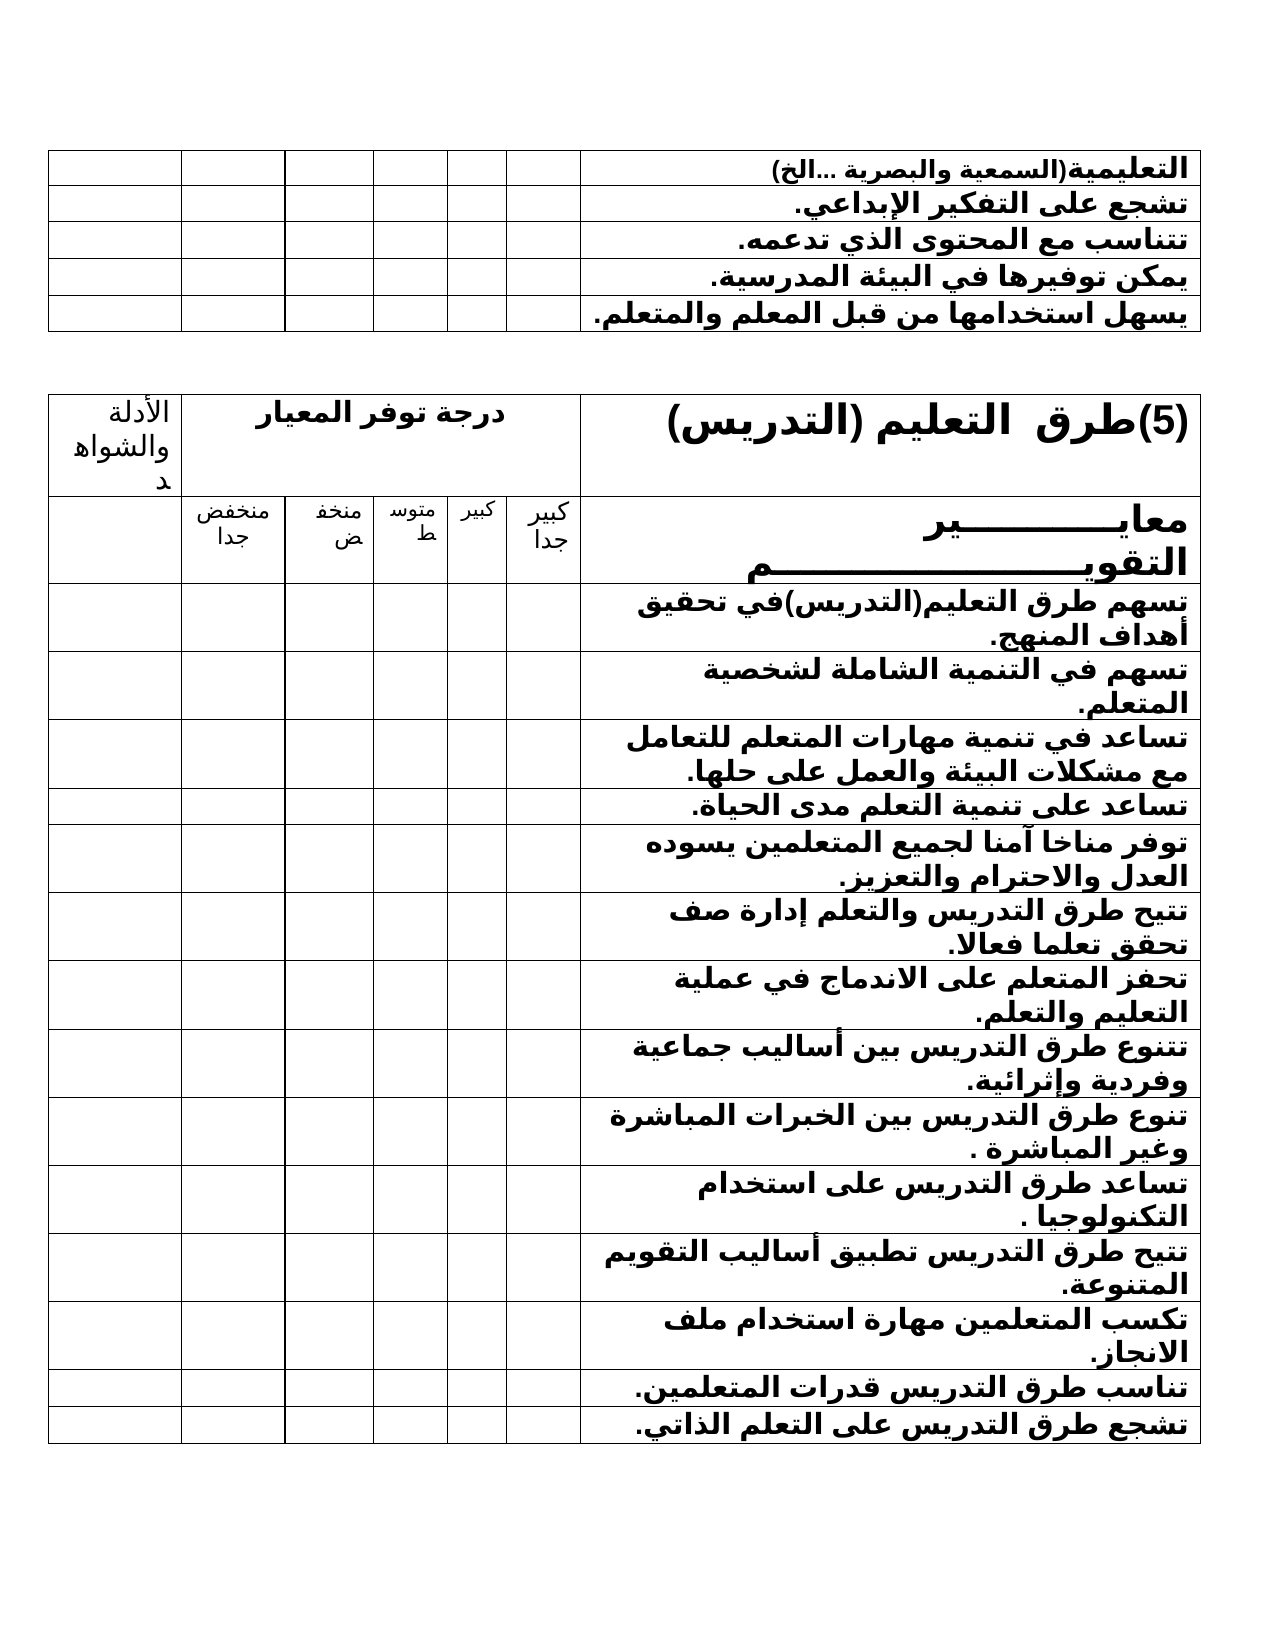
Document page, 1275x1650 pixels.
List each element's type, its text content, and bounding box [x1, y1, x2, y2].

table_cell [182, 825, 284, 892]
table_cell [182, 893, 284, 960]
table_cell [182, 1030, 284, 1097]
table_cell تشجع على التفكير الإبداعي. [581, 186, 1200, 221]
table_cell [49, 893, 181, 960]
table_cell [374, 1234, 447, 1301]
table_cell [182, 584, 284, 651]
table_cell [507, 186, 580, 221]
table_cell [448, 1166, 506, 1233]
table_cell تسهم في التنمية الشاملة لشخصية المتعلم. [581, 652, 1200, 719]
table_cell [374, 825, 447, 892]
table_cell [374, 186, 447, 221]
table_cell [507, 1098, 580, 1165]
table_cell تساعد طرق التدريس على استخدام التكنولوجيا . [581, 1166, 1200, 1233]
table_cell [374, 720, 447, 787]
table_cell [49, 1030, 181, 1097]
table_cell [374, 259, 447, 294]
table_cell [182, 1234, 284, 1301]
table_cell تكسب المتعلمين مهارة استخدام ملف الانجاز. [581, 1302, 1200, 1369]
table_cell [374, 1030, 447, 1097]
table_cell [448, 584, 506, 651]
table_cell [49, 825, 181, 892]
table_cell [448, 1370, 506, 1406]
table_cell [507, 825, 580, 892]
table_cell [286, 151, 373, 184]
table_cell [448, 1098, 506, 1165]
table_cell [374, 1370, 447, 1406]
table_cell [286, 186, 373, 221]
table_cell منخفض [286, 497, 373, 583]
table_cell [182, 296, 284, 331]
table_cell [448, 151, 506, 184]
table_cell متوسط [374, 497, 447, 583]
table_cell [448, 296, 506, 331]
table_cell [507, 259, 580, 294]
table_cell [507, 893, 580, 960]
table_cell [286, 1302, 373, 1369]
table_cell [286, 825, 373, 892]
table_cell [182, 1098, 284, 1165]
table_cell [286, 893, 373, 960]
table_header الأدلة والشواهد [49, 395, 181, 496]
table_cell [374, 151, 447, 184]
table_cell [507, 584, 580, 651]
table_cell [49, 584, 181, 651]
table_cell تنوع طرق التدريس بين الخبرات المباشرة وغير المباشرة . [581, 1098, 1200, 1165]
table_cell [286, 222, 373, 258]
table_cell [182, 1302, 284, 1369]
table_cell [374, 1407, 447, 1442]
table_cell تتيح طرق التدريس تطبيق أساليب التقويم المتنوعة. [581, 1234, 1200, 1301]
table_cell [286, 789, 373, 824]
table_cell [448, 720, 506, 787]
table_cell [374, 789, 447, 824]
table_cell تتيح طرق التدريس والتعلم إدارة صف تحقق تعلما فعالا. [581, 893, 1200, 960]
table_cell [182, 961, 284, 1028]
table_cell [507, 1166, 580, 1233]
table_cell تتنوع طرق التدريس بين أساليب جماعية وفردية وإثرائية. [581, 1030, 1200, 1097]
table_cell [448, 961, 506, 1028]
table_cell [374, 652, 447, 719]
table_cell [286, 961, 373, 1028]
table_cell [448, 186, 506, 221]
table_cell [374, 1302, 447, 1369]
table_header (5)طرق التعليم (التدريس) [581, 395, 1200, 496]
table_cell [507, 720, 580, 787]
table_cell [182, 259, 284, 294]
table_cell [286, 1370, 373, 1406]
table_cell تشجع طرق التدريس على التعلم الذاتي. [581, 1407, 1200, 1442]
table_cell [182, 789, 284, 824]
table_cell [448, 825, 506, 892]
table_cell [182, 1370, 284, 1406]
table_cell [49, 789, 181, 824]
table_cell [49, 222, 181, 258]
table_cell [507, 1234, 580, 1301]
table_cell [182, 720, 284, 787]
table_cell [448, 1407, 506, 1442]
table_cell [182, 1407, 284, 1442]
table_cell [507, 961, 580, 1028]
table_cell [374, 961, 447, 1028]
table_cell [286, 720, 373, 787]
table_cell [448, 893, 506, 960]
table_cell [507, 151, 580, 184]
table_cell تساعد في تنمية مهارات المتعلم للتعامل مع مشكلات البيئة والعمل على حلها. [581, 720, 1200, 787]
table_cell [49, 296, 181, 331]
table_cell [448, 259, 506, 294]
table_header درجة توفر المعيار [182, 395, 580, 496]
table_cell معايــــــــــــير التقويــــــــــــــــــــــــم [581, 497, 1200, 583]
table_cell [286, 1030, 373, 1097]
table_cell [507, 1302, 580, 1369]
table_cell [286, 584, 373, 651]
table_cell [507, 789, 580, 824]
table_cell تناسب طرق التدريس قدرات المتعلمين. [581, 1370, 1200, 1406]
table_cell تتناسب مع المحتوى الذي تدعمه. [581, 222, 1200, 258]
table_cell [49, 1302, 181, 1369]
table_cell [286, 1234, 373, 1301]
table_cell [49, 259, 181, 294]
table_cell كبير جدا [507, 497, 580, 583]
table_cell [49, 1166, 181, 1233]
table_cell تساعد على تنمية التعلم مدى الحياة. [581, 789, 1200, 824]
table_cell [286, 1407, 373, 1442]
table_cell [182, 186, 284, 221]
table_cell توفر مناخا آمنا لجميع المتعلمين يسوده العدل والاحترام والتعزيز. [581, 825, 1200, 892]
table_cell [448, 1302, 506, 1369]
table_cell [286, 1098, 373, 1165]
table_cell [374, 222, 447, 258]
table_cell تحفز المتعلم على الاندماج في عملية التعليم والتعلم. [581, 961, 1200, 1028]
table_cell [49, 151, 181, 184]
table_cell [448, 222, 506, 258]
table_cell [49, 1407, 181, 1442]
table_cell [286, 1166, 373, 1233]
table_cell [581, 151, 1200, 184]
table_cell [448, 652, 506, 719]
table_cell [49, 652, 181, 719]
table_cell [374, 893, 447, 960]
table_cell يمكن توفيرها في البيئة المدرسية. [581, 259, 1200, 294]
table_cell [507, 1407, 580, 1442]
table_cell [49, 720, 181, 787]
table_cell [286, 296, 373, 331]
table_cell [507, 652, 580, 719]
table_cell [286, 259, 373, 294]
table_cell [49, 497, 181, 583]
table_cell [49, 1098, 181, 1165]
table_cell [507, 222, 580, 258]
table_cell يسهل استخدامها من قبل المعلم والمتعلم. [581, 296, 1200, 331]
table_cell [374, 296, 447, 331]
table_cell [448, 789, 506, 824]
table_cell [182, 652, 284, 719]
table_cell تسهم طرق التعليم(التدريس)في تحقيق أهداف المنهج. [581, 584, 1200, 651]
table_cell [448, 1234, 506, 1301]
table_cell [448, 1030, 506, 1097]
table_cell كبير [448, 497, 506, 583]
table_cell [182, 222, 284, 258]
table_cell [374, 1098, 447, 1165]
table_cell [286, 652, 373, 719]
table_cell [507, 296, 580, 331]
table_cell [49, 186, 181, 221]
table_cell [374, 584, 447, 651]
table_cell [374, 1166, 447, 1233]
table_cell [49, 961, 181, 1028]
table_cell [507, 1370, 580, 1406]
table_cell [507, 1030, 580, 1097]
table_cell [182, 1166, 284, 1233]
table_cell [49, 1234, 181, 1301]
table_cell منخفض جدا [182, 497, 284, 583]
table_cell [49, 1370, 181, 1406]
table_cell [182, 151, 284, 184]
